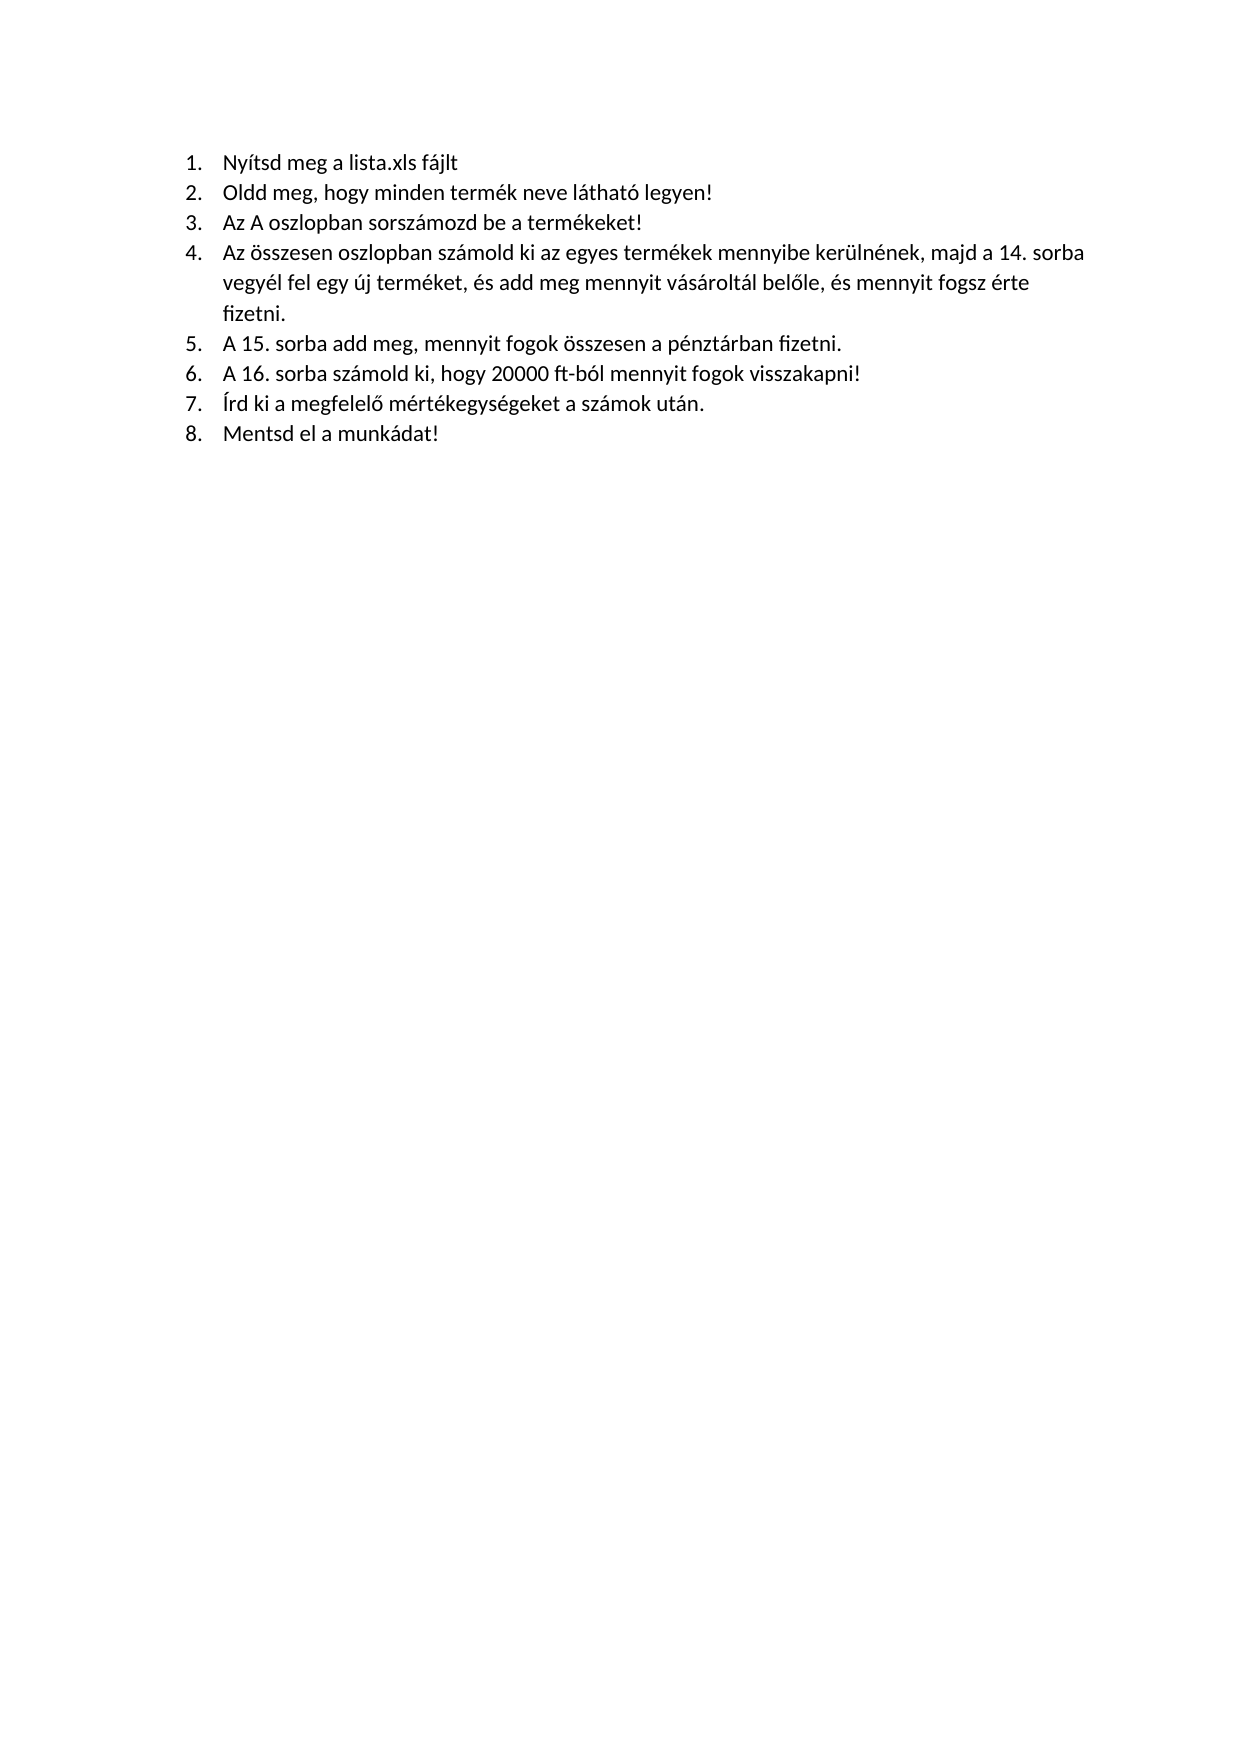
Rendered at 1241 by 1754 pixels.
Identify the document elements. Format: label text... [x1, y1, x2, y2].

list A 16. sorba számold ki, hogy 20000 ft-ból mennyit fogok visszakapni! [185, 359, 1093, 387]
list A 15. sorba add meg, mennyit fogok összesen a pénztárban fizetni. [185, 329, 1093, 357]
list Mentsd el a munkádat! [185, 419, 1093, 447]
list Az A oszlopban sorszámozd be a termékeket! [185, 208, 1093, 236]
list Nyítsd meg a lista.xls fájlt [185, 148, 1093, 176]
list Az összesen oszlopban számold ki az egyes termékek mennyibe kerülnének, majd a 14. sorba vegyél fel egy új terméket, és add meg mennyit vásároltál belőle, és mennyit fogsz érte fizetni. [185, 238, 1093, 327]
list Írd ki a megfelelő mértékegységeket a számok után. [185, 389, 1093, 417]
list Oldd meg, hogy minden termék neve látható legyen! [185, 178, 1093, 206]
